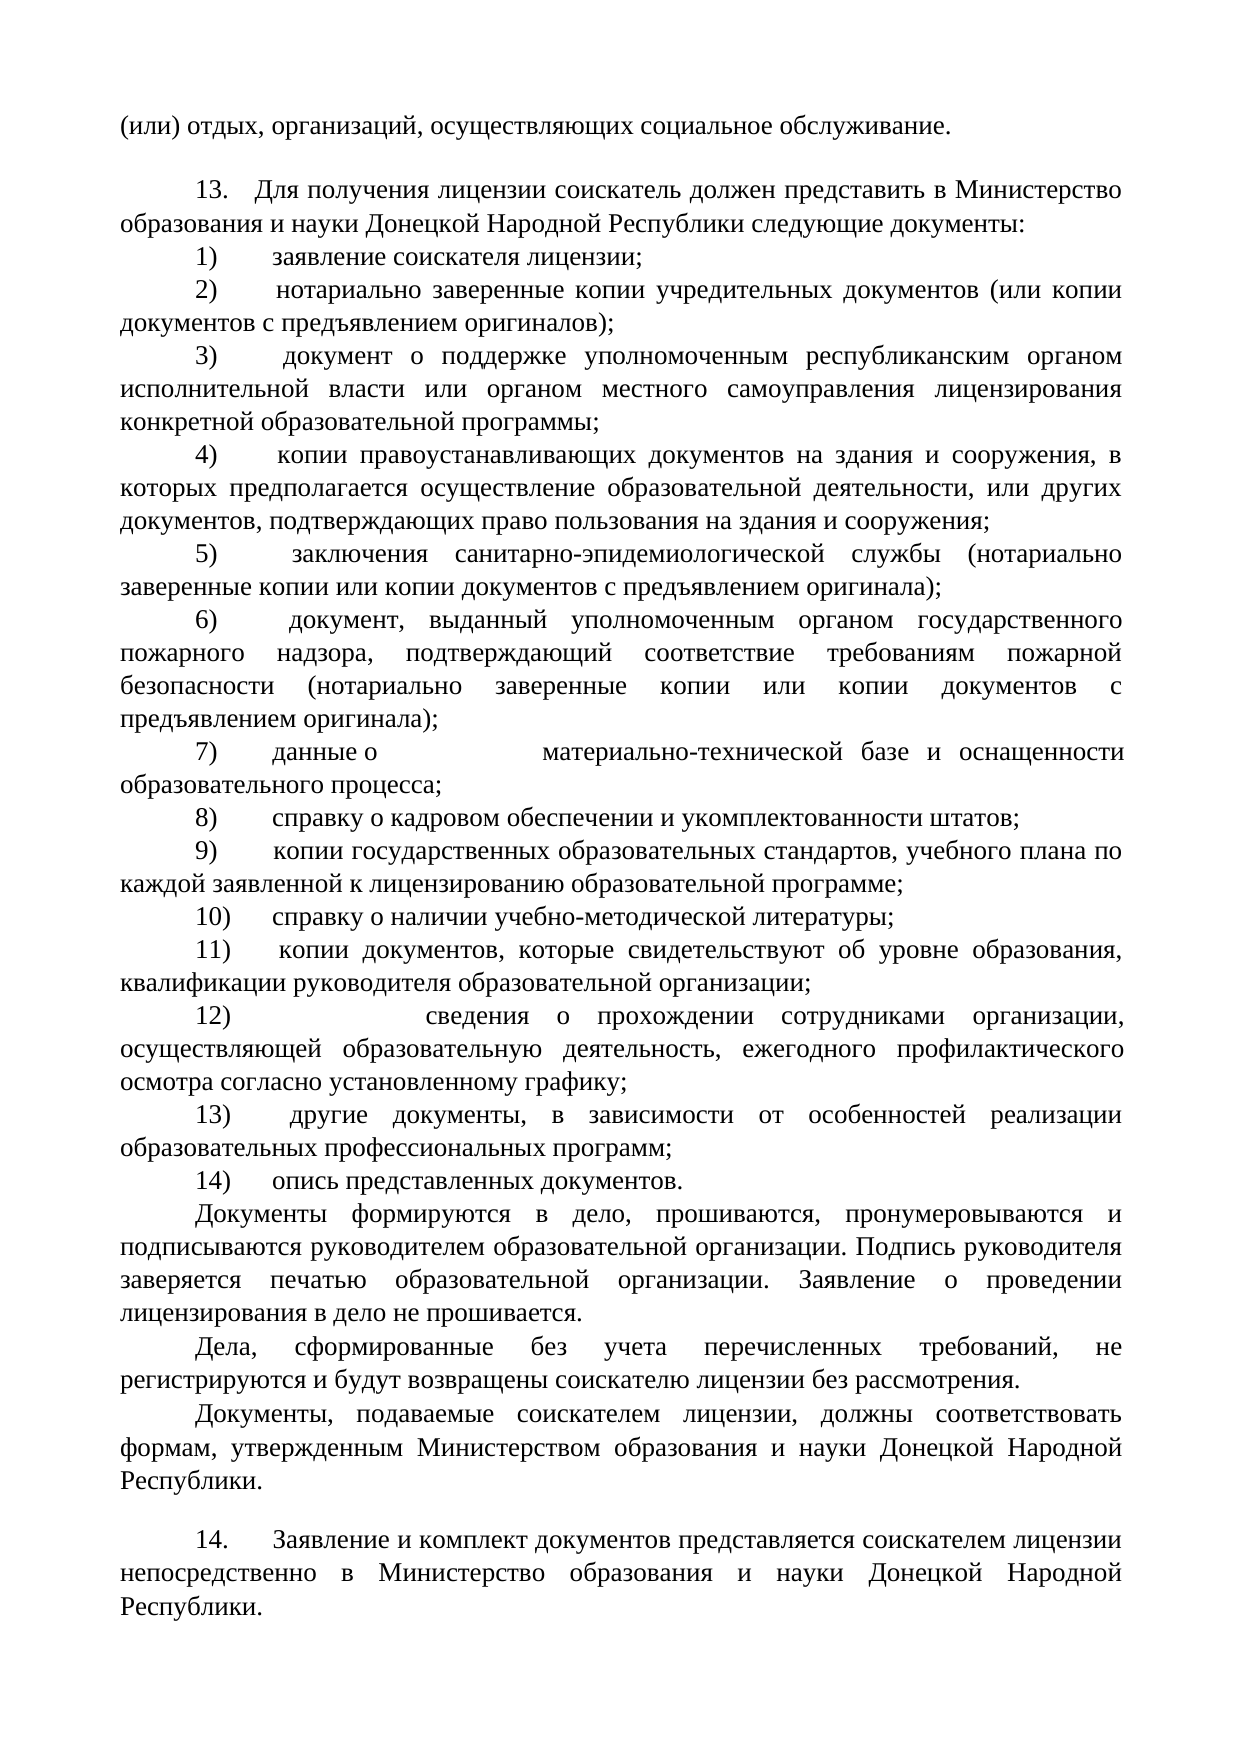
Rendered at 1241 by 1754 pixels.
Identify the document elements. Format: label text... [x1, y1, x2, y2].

list другие документы, в зависимости от особенностей реализации образовательных профессиональных программ; [120, 1097, 1123, 1163]
list опись представленных документов. [120, 1163, 1125, 1196]
list сведения о прохождении сотрудниками организации, осуществляющей образовательную деятельность, ежегодного профилактического осмотра согласно установленному графику; [120, 998, 1125, 1097]
list копии правоустанавливающих документов на здания и сооружения, в которых предполагается осуществление образовательной деятельности, или других документов, подтверждающих право пользования на здания и сооружения; [120, 437, 1123, 536]
text Дела, сформированные без учета перечисленных требований, не регистрируются и будут возвращены соискателю лицензии без рассмотрения. [120, 1328, 1123, 1396]
text Документы формируются в дело, прошиваются, пронумеровываются и подписываются руководителем образовательной организации. Подпись руководителя заверяется печатью образовательной организации. Заявление о проведении лицензирования в дело не прошивается. [120, 1196, 1123, 1328]
list копии государственных образовательных стандартов, учебного плана по каждой заявленной к лицензированию образовательной программе; [120, 833, 1123, 899]
list заключения санитарно-эпидемиологической службы (нотариально заверенные копии или копии документов с предъявлением оригинала); [120, 536, 1123, 602]
list документ о поддержке уполномоченным республиканским органом исполнительной власти или органом местного самоуправления лицензирования конкретной образовательной программы; [120, 338, 1123, 437]
list Заявление и комплект документов представляется соискателем лицензии непосредственно в Министерство образования и науки Донецкой Народной Республики. [120, 1521, 1123, 1622]
list документ, выданный уполномоченным органом государственного пожарного надзора, подтверждающий соответствие требованиям пожарной безопасности (нотариально заверенные копии или копии документов с предъявлением оригинала); [120, 602, 1123, 734]
list Для получения лицензии соискатель должен представить в Министерство образования и науки Донецкой Народной Республики следующие документы: [120, 172, 1123, 239]
list копии документов, которые свидетельствуют об уровне образования, квалификации руководителя образовательной организации; [120, 932, 1123, 998]
list справку о наличии учебно-методической литературы; [120, 899, 1125, 932]
list данные о материально-технической базе и оснащенности образовательного процесса; [120, 734, 1125, 800]
list справку о кадровом обеспечении и укомплектованности штатов; [120, 800, 1125, 833]
text Документы, подаваемые соискателем лицензии, должны соответствовать формам, утвержденным Министерством образования и науки Донецкой Народной Республики. [120, 1396, 1123, 1496]
list нотариально заверенные копии учредительных документов (или копии документов с предъявлением оригиналов); [120, 272, 1123, 338]
list заявление соискателя лицензии; [120, 239, 1125, 272]
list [120, 108, 1123, 141]
